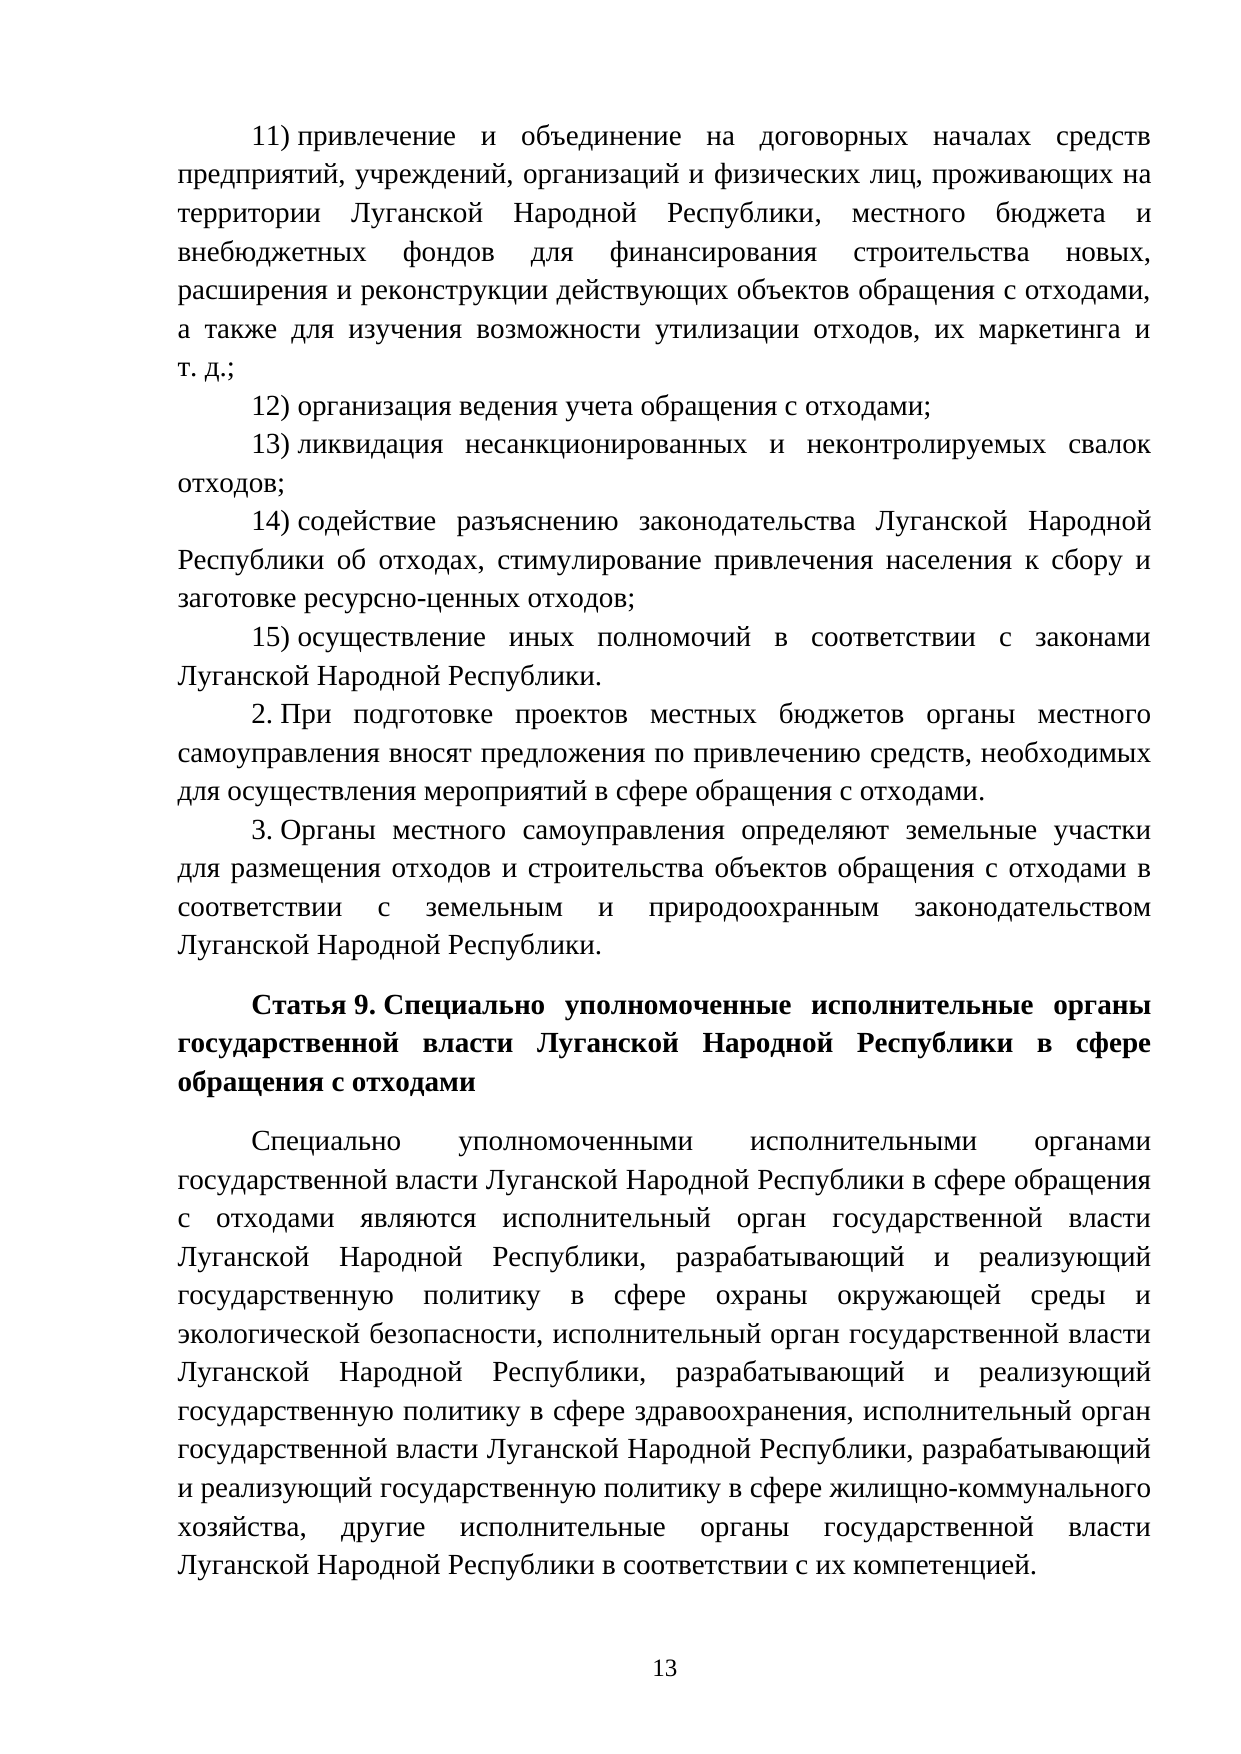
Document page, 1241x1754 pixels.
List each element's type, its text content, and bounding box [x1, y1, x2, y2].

text 12) организация ведения учета обращения с отходами; [177, 388, 1152, 421]
subtitle Статья 9. Специально уполномоченные исполнительные органы государственной власти Луганской Народной Республики в сфере обращения с отходами [177, 987, 1152, 1097]
text Специально уполномоченными исполнительными органами государственной власти Луганской Народной Республики в сфере обращения с отходами являются исполнительный орган государственной власти Луганской Народной Республики, разрабатывающий и реализующий государственную политику в сфере охраны окружающей среды и экологической безопасности, исполнительный орган государственной власти Луганской Народной Республики, разрабатывающий и реализующий государственную политику в сфере здравоохранения, исполнительный орган государственной власти Луганской Народной Республики, разрабатывающий и реализующий государственную политику в сфере жилищно-коммунального хозяйства, другие исполнительные органы государственной власти Луганской Народной Республики в соответствии с их компетенцией. [177, 1123, 1152, 1581]
text 11) привлечение и объединение на договорных началах средств предприятий, учреждений, организаций и физических лиц, проживающих на территории Луганской Народной Республики, местного бюджета и внебюджетных фондов для финансирования строительства новых, расширения и реконструкции действующих объектов обращения с отходами, а также для изучения возможности утилизации отходов, их маркетинга и т. д.; [177, 118, 1152, 383]
text 14) содействие разъяснению законодательства Луганской Народной Республики об отходах, стимулирование привлечения населения к сбору и заготовке ресурсно-ценных отходов; [177, 503, 1152, 614]
text 15) осуществление иных полномочий в соответствии с законами Луганской Народной Республики. [177, 619, 1152, 691]
text 2. При подготовке проектов местных бюджетов органы местного самоуправления вносят предложения по привлечению средств, необходимых для осуществления мероприятий в сфере обращения с отходами. [177, 696, 1152, 807]
text 3. Органы местного самоуправления определяют земельные участки для размещения отходов и строительства объектов обращения с отходами в соответствии с земельным и природоохранным законодательством Луганской Народной Республики. [177, 812, 1152, 961]
text 13) ликвидация несанкционированных и неконтролируемых свалок отходов; [177, 426, 1152, 498]
